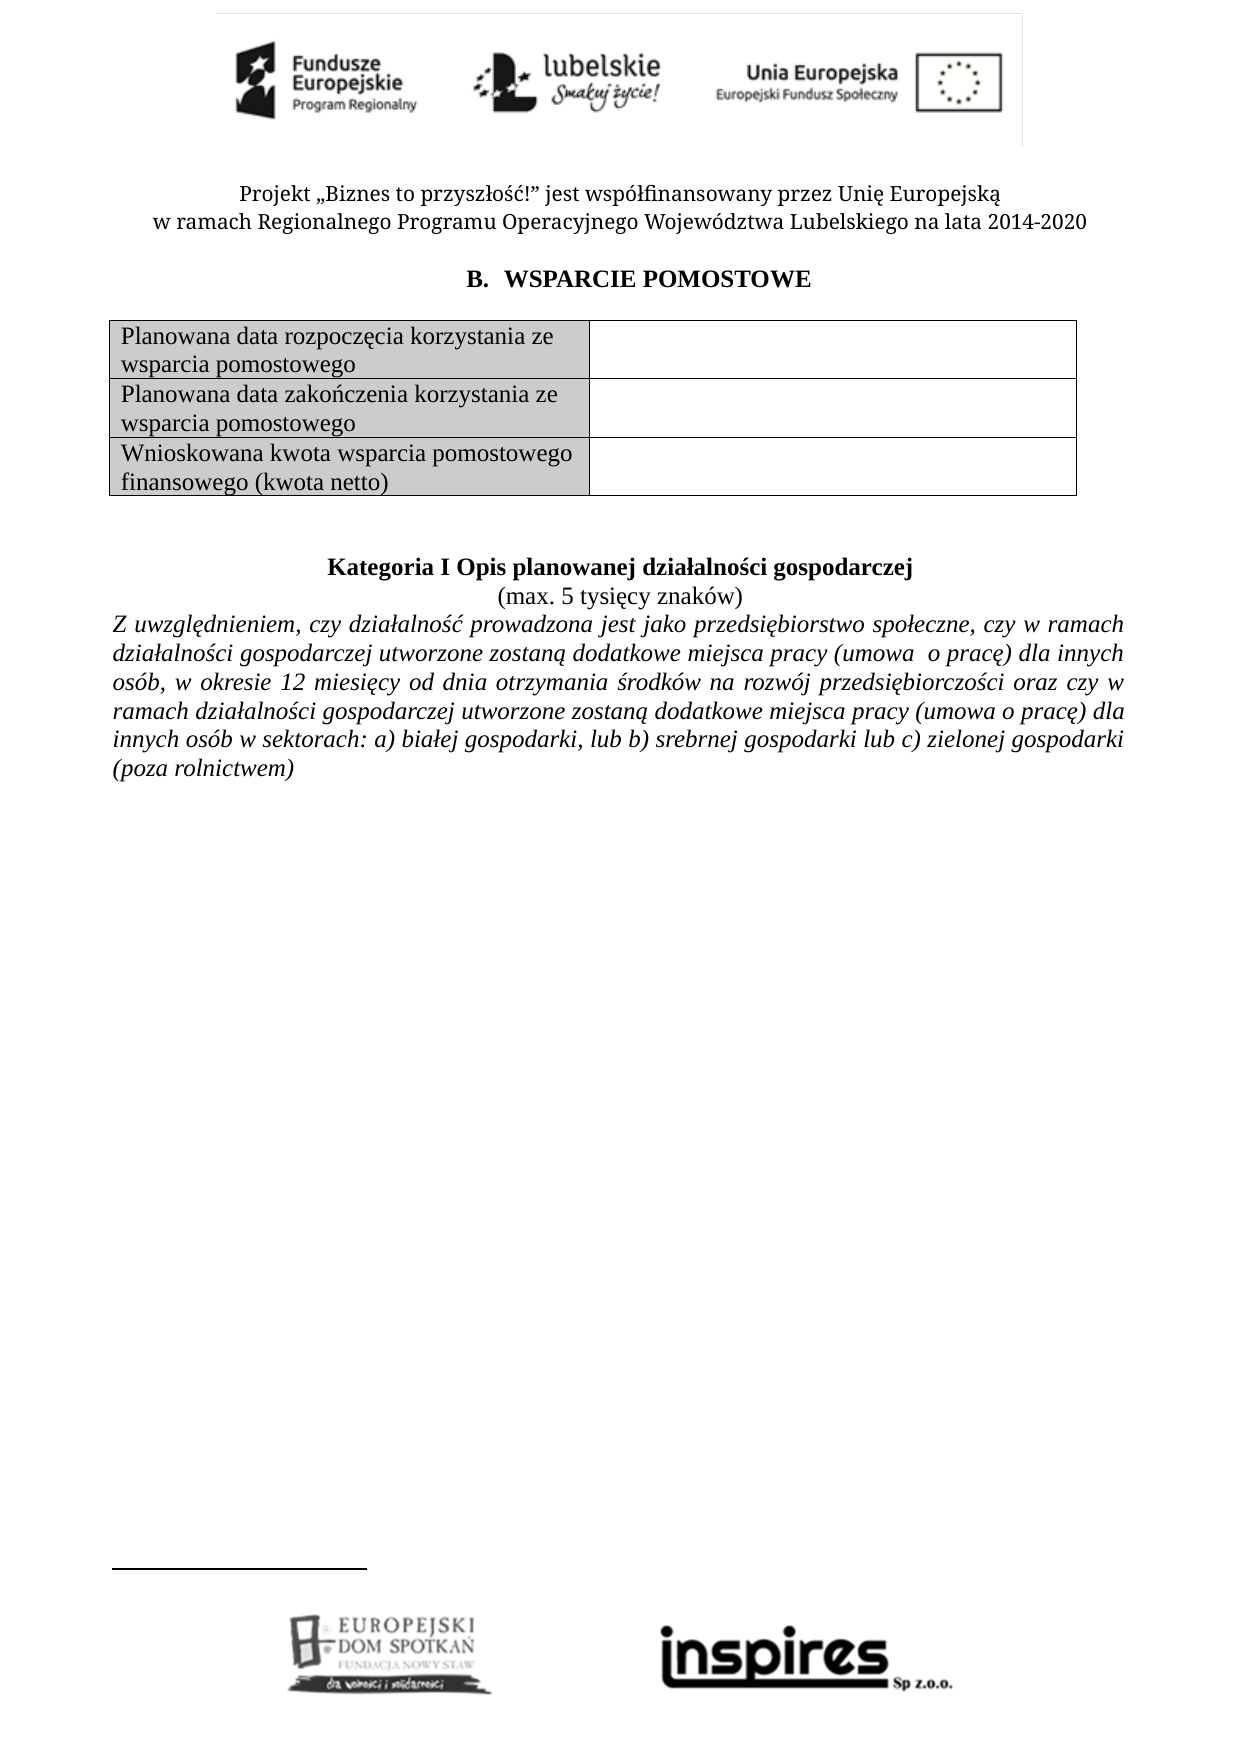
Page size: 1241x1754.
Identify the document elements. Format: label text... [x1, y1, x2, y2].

list WSPARCIE POMOSTOWE [150, 264, 1128, 293]
table_header Planowana data rozpoczęcia korzystania ze wsparcia pomostowego [110, 321, 589, 378]
table_cell Planowana data zakończenia korzystania ze wsparcia pomostowego [110, 379, 589, 437]
table_header [590, 321, 1076, 378]
table_cell [590, 438, 1076, 495]
picture [154, 1596, 1087, 1724]
text Kategoria I Opis planowanej działalności gospodarczej [112, 552, 1128, 581]
picture [216, 12, 1024, 146]
text Z uwzględnieniem, czy działalność prowadzona jest jako przedsiębiorstwo społeczne, czy w ramach działalności gospodarczej utworzone zostaną dodatkowe miejsca pracy (umowa o pracę) dla innych osób, w okresie 12 miesięcy od dnia otrzymania środków na rozwój przedsiębiorczości oraz czy w ramach działalności gospodarczej utworzone zostaną dodatkowe miejsca pracy (umowa o pracę) dla innych osób w sektorach: a) białej gospodarki, lub b) srebrnej gospodarki lub c) zielonej gospodarki (poza rolnictwem) [112, 609, 1128, 782]
table_cell [590, 379, 1076, 437]
text (max. 5 tysięcy znaków) [112, 581, 1128, 609]
table_cell Wnioskowana kwota wsparcia pomostowego finansowego (kwota netto) [110, 438, 589, 495]
